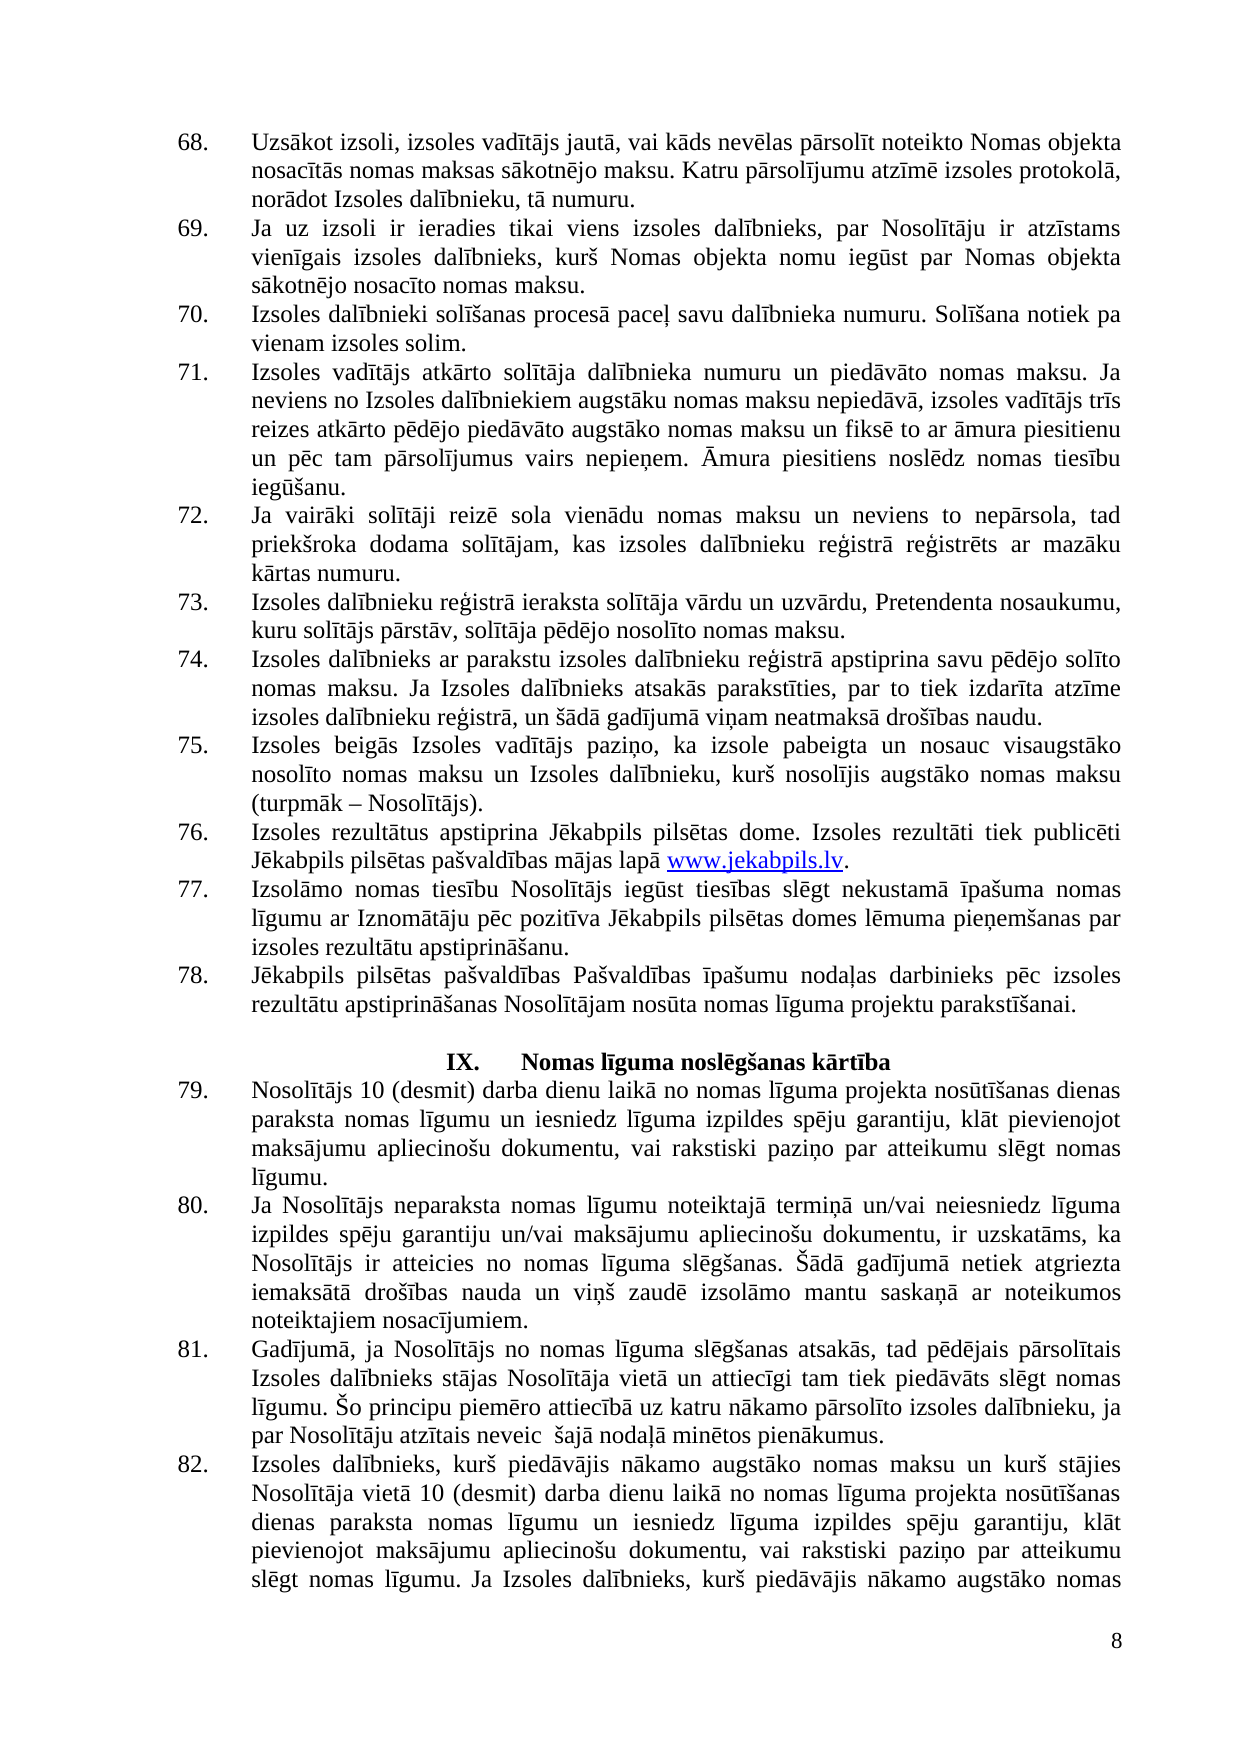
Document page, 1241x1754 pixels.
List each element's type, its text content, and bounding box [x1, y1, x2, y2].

list Ja Nosolītājs neparaksta nomas līgumu noteiktajā termiņā un/vai neiesniedz līguma izpildes spēju garantiju un/vai maksājumu apliecinošu dokumentu, ir uzskatāms, ka Nosolītājs ir atteicies no nomas līguma slēgšanas. Šādā gadījumā netiek atgriezta iemaksātā drošības nauda un viņš zaudē izsolāmo mantu saskaņā ar noteikumos noteiktajiem nosacījumiem. [177, 1190, 1122, 1334]
list Izsoles vadītājs atkārto solītāja dalībnieka numuru un piedāvāto nomas maksu. Ja neviens no Izsoles dalībniekiem augstāku nomas maksu nepiedāvā, izsoles vadītājs trīs reizes atkārto pēdējo piedāvāto augstāko nomas maksu un fiksē to ar āmura piesitienu un pēc tam pārsolījumus vairs nepieņem. Āmura piesitiens noslēdz nomas tiesību iegūšanu. [177, 357, 1122, 500]
list Jēkabpils pilsētas pašvaldības Pašvaldības īpašumu nodaļas darbinieks pēc izsoles rezultātu apstiprināšanas Nosolītājam nosūta nomas līguma projektu parakstīšanai. [177, 960, 1122, 1018]
list Ja vairāki solītāji reizē sola vienādu nomas maksu un neviens to nepārsola, tad priekšroka dodama solītājam, kas izsoles dalībnieku reģistrā reģistrēts ar mazāku kārtas numuru. [177, 500, 1122, 587]
list Gadījumā, ja Nosolītājs no nomas līguma slēgšanas atsakās, tad pēdējais pārsolītais Izsoles dalībnieks stājas Nosolītāja vietā un attiecīgi tam tiek piedāvāts slēgt nomas līgumu. Šo principu piemēro attiecībā uz katru nākamo pārsolīto izsoles dalībnieku, ja par Nosolītāju atzītais neveic šajā nodaļā minētos pienākumus. [177, 1334, 1122, 1449]
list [177, 1449, 1122, 1593]
list Izsoles beigās Izsoles vadītājs paziņo, ka izsole pabeigta un nosauc visaugstāko nosolīto nomas maksu un Izsoles dalībnieku, kurš nosolījis augstāko nomas maksu (turpmāk – Nosolītājs). [177, 730, 1122, 817]
list Nosolītājs 10 (desmit) darba dienu laikā no nomas līguma projekta nosūtīšanas dienas paraksta nomas līgumu un iesniedz līguma izpildes spēju garantiju, klāt pievienojot maksājumu apliecinošu dokumentu, vai rakstiski paziņo par atteikumu slēgt nomas līgumu. [177, 1075, 1122, 1190]
list Izsoles rezultātus apstiprina Jēkabpils pilsētas dome. Izsoles rezultāti tiek publicēti Jēkabpils pilsētas pašvaldības mājas lapā www.jekabpils.lv. [177, 817, 1122, 874]
list Ja uz izsoli ir ieradies tikai viens izsoles dalībnieks, par Nosolītāju ir atzīstams vienīgais izsoles dalībnieks, kurš Nomas objekta nomu iegūst par Nomas objekta sākotnējo nosacīto nomas maksu. [177, 213, 1122, 299]
list Nomas līguma noslēgšanas kārtība [215, 1047, 1122, 1075]
list Izsoles dalībnieki solīšanas procesā paceļ savu dalībnieka numuru. Solīšana notiek pa vienam izsoles solim. [177, 299, 1122, 357]
list Izsoles dalībnieks ar parakstu izsoles dalībnieku reģistrā apstiprina savu pēdējo solīto nomas maksu. Ja Izsoles dalībnieks atsakās parakstīties, par to tiek izdarīta atzīme izsoles dalībnieku reģistrā, un šādā gadījumā viņam neatmaksā drošības naudu. [177, 644, 1122, 730]
list Uzsākot izsoli, izsoles vadītājs jautā, vai kāds nevēlas pārsolīt noteikto Nomas objekta nosacītās nomas maksas sākotnējo maksu. Katru pārsolījumu atzīmē izsoles protokolā, norādot Izsoles dalībnieku, tā numuru. [177, 127, 1122, 213]
list Izsolāmo nomas tiesību Nosolītājs iegūst tiesības slēgt nekustamā īpašuma nomas līgumu ar Iznomātāju pēc pozitīva Jēkabpils pilsētas domes lēmuma pieņemšanas par izsoles rezultātu apstiprināšanu. [177, 874, 1122, 960]
list Izsoles dalībnieku reģistrā ieraksta solītāja vārdu un uzvārdu, Pretendenta nosaukumu, kuru solītājs pārstāv, solītāja pēdējo nosolīto nomas maksu. [177, 587, 1122, 644]
